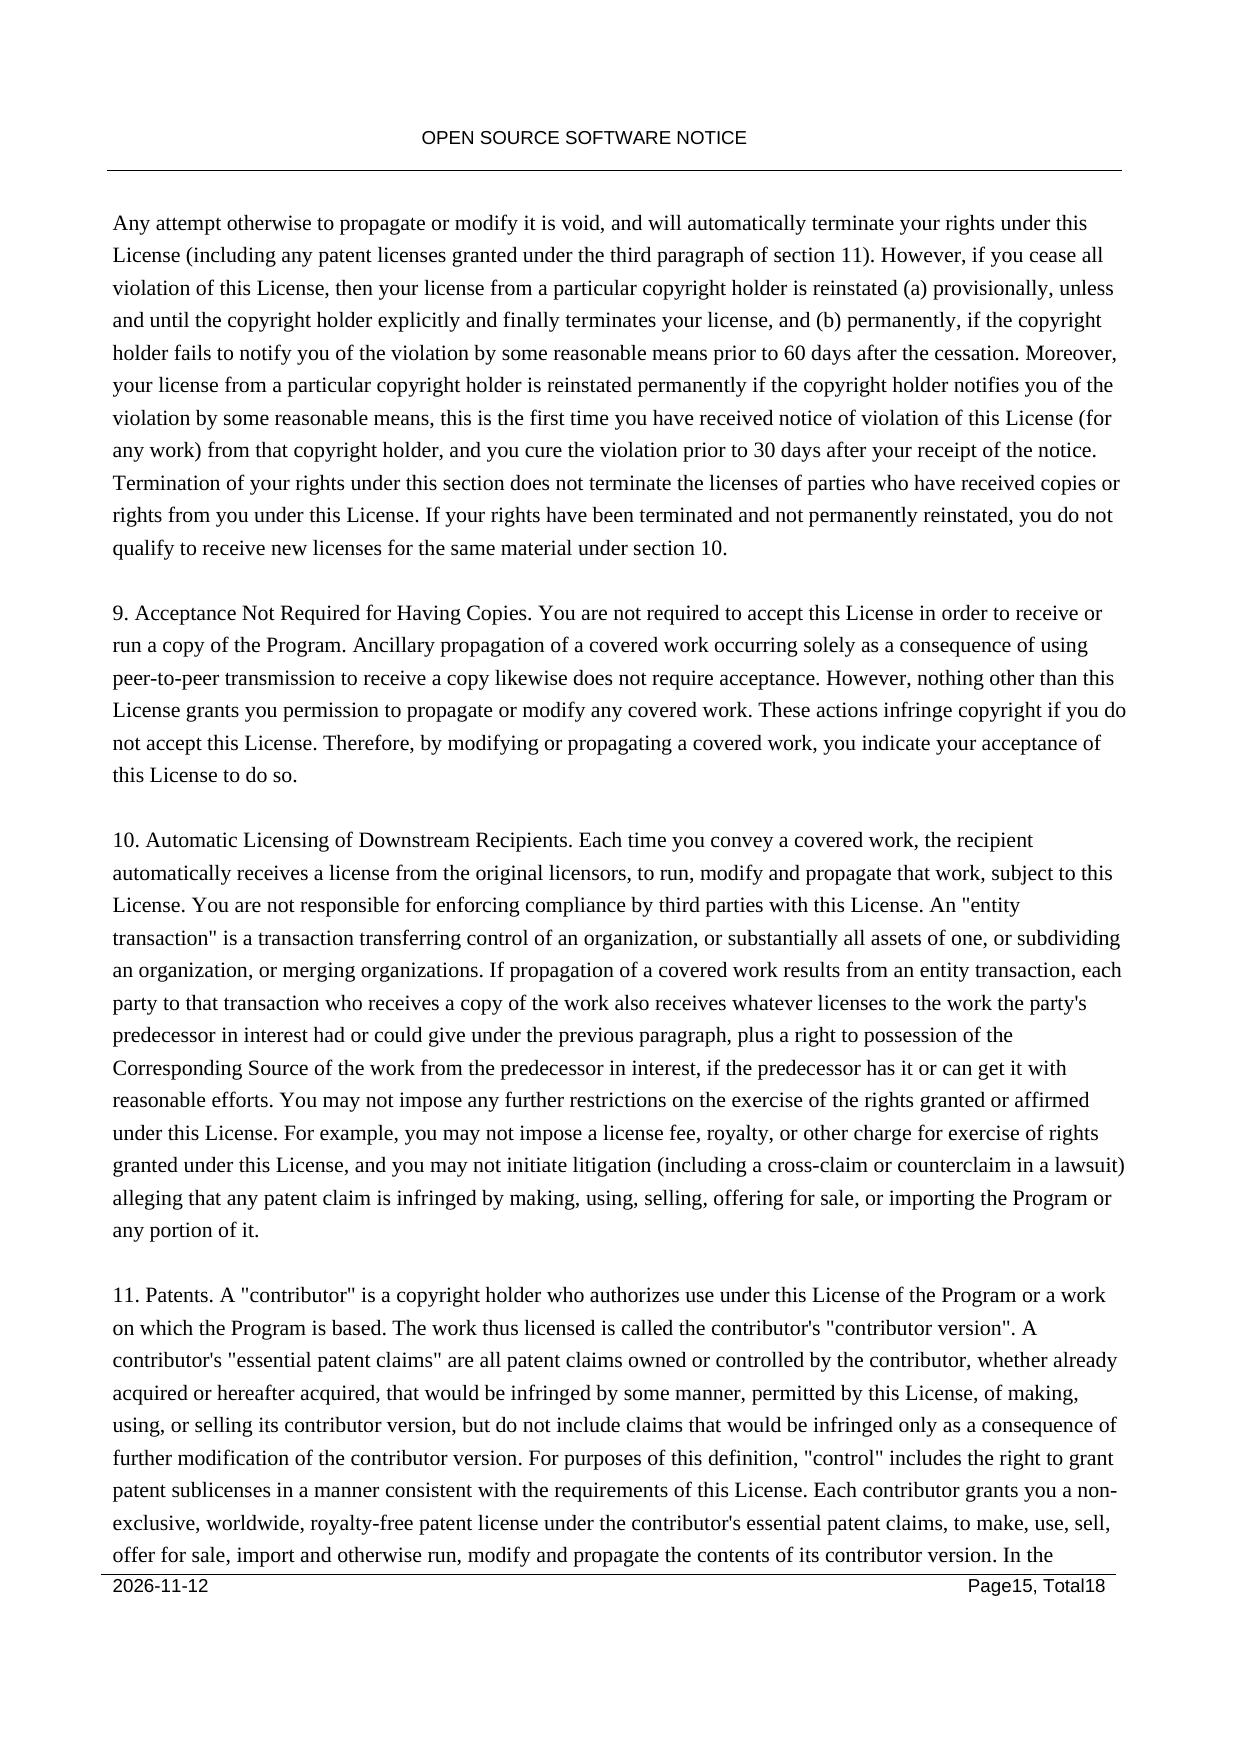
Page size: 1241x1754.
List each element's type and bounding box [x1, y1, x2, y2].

text [112, 206, 1128, 1571]
